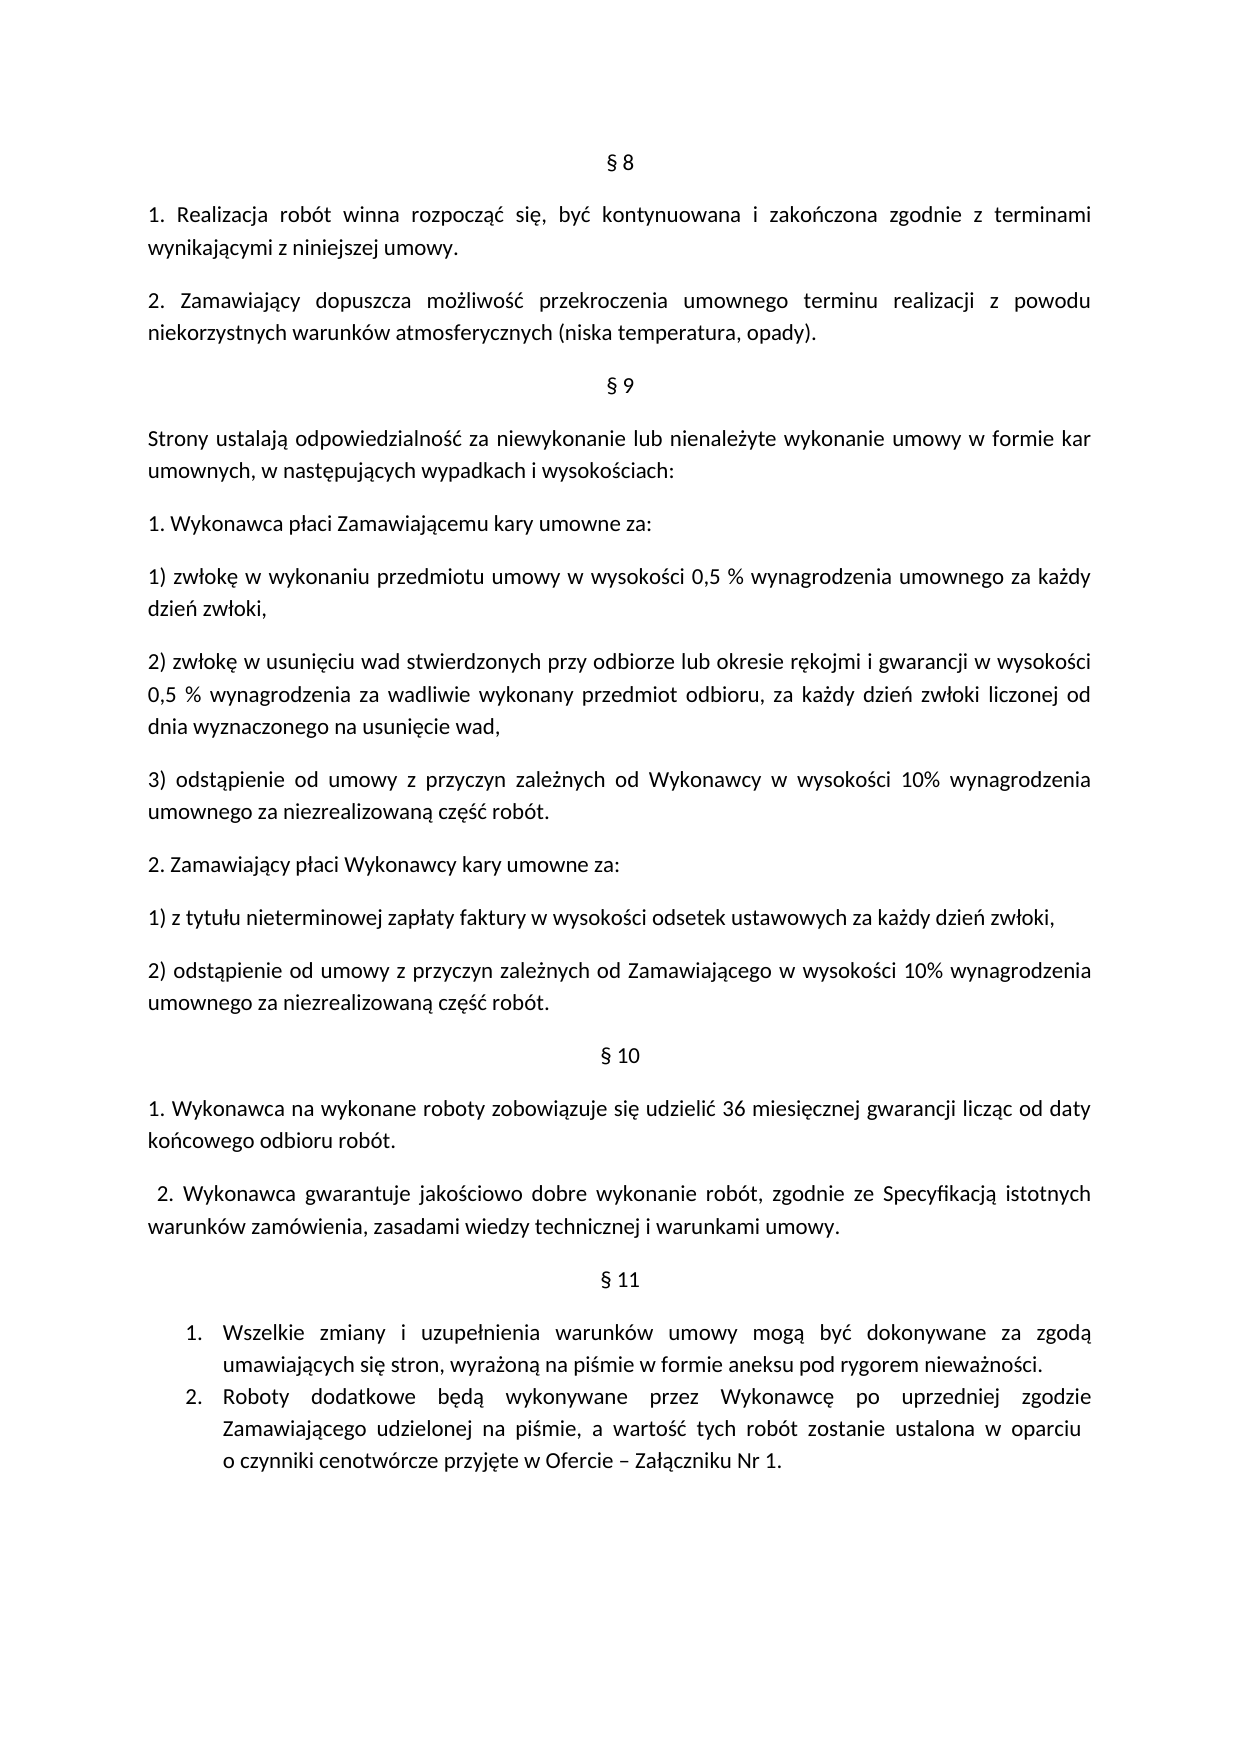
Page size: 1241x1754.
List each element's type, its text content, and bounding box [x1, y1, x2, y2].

text 1) z tytułu nieterminowej zapłaty faktury w wysokości odsetek ustawowych za każdy dzień zwłoki, [148, 903, 1093, 931]
text § 9 [148, 371, 1093, 399]
text 2. Zamawiający płaci Wykonawcy kary umowne za: [148, 850, 1093, 878]
text 1. Realizacja robót winna rozpocząć się, być kontynuowana i zakończona zgodnie z terminami wynikającymi z niniejszej umowy. [148, 201, 1093, 261]
text § 8 [148, 148, 1093, 176]
text 2. Zamawiający dopuszcza możliwość przekroczenia umownego terminu realizacji z powodu niekorzystnych warunków atmosferycznych (niska temperatura, opady). [148, 286, 1093, 346]
text 1) zwłokę w wykonaniu przedmiotu umowy w wysokości 0,5 % wynagrodzenia umownego za każdy dzień zwłoki, [148, 562, 1093, 622]
text § 11 [148, 1265, 1093, 1293]
text 1. Wykonawca na wykonane roboty zobowiązuje się udzielić 36 miesięcznej gwarancji licząc od daty końcowego odbioru robót. [148, 1094, 1093, 1154]
text 1. Wykonawca płaci Zamawiającemu kary umowne za: [148, 509, 1093, 537]
list Wszelkie zmiany i uzupełnienia warunków umowy mogą być dokonywane za zgodą umawiających się stron, wyrażoną na piśmie w formie aneksu pod rygorem nieważności. [185, 1318, 1093, 1378]
text 2) zwłokę w usunięciu wad stwierdzonych przy odbiorze lub okresie rękojmi i gwarancji w wysokości 0,5 % wynagrodzenia za wadliwie wykonany przedmiot odbioru, za każdy dzień zwłoki liczonej od dnia wyznaczonego na usunięcie wad, [148, 647, 1093, 740]
text Strony ustalają odpowiedzialność za niewykonanie lub nienależyte wykonanie umowy w formie kar umownych, w następujących wypadkach i wysokościach: [148, 424, 1093, 484]
text 3) odstąpienie od umowy z przyczyn zależnych od Wykonawcy w wysokości 10% wynagrodzenia umownego za niezrealizowaną część robót. [148, 765, 1093, 825]
text 2) odstąpienie od umowy z przyczyn zależnych od Zamawiającego w wysokości 10% wynagrodzenia umownego za niezrealizowaną część robót. [148, 956, 1093, 1016]
text 2. Wykonawca gwarantuje jakościowo dobre wykonanie robót, zgodnie ze Specyfikacją istotnych warunków zamówienia, zasadami wiedzy technicznej i warunkami umowy. [148, 1179, 1093, 1240]
text § 10 [148, 1041, 1093, 1069]
list Roboty dodatkowe będą wykonywane przez Wykonawcę po uprzedniej zgodzie Zamawiającego udzielonej na piśmie, a wartość tych robót zostanie ustalona w oparciu o czynniki cenotwórcze przyjęte w Ofercie – Załączniku Nr 1. [185, 1382, 1093, 1474]
